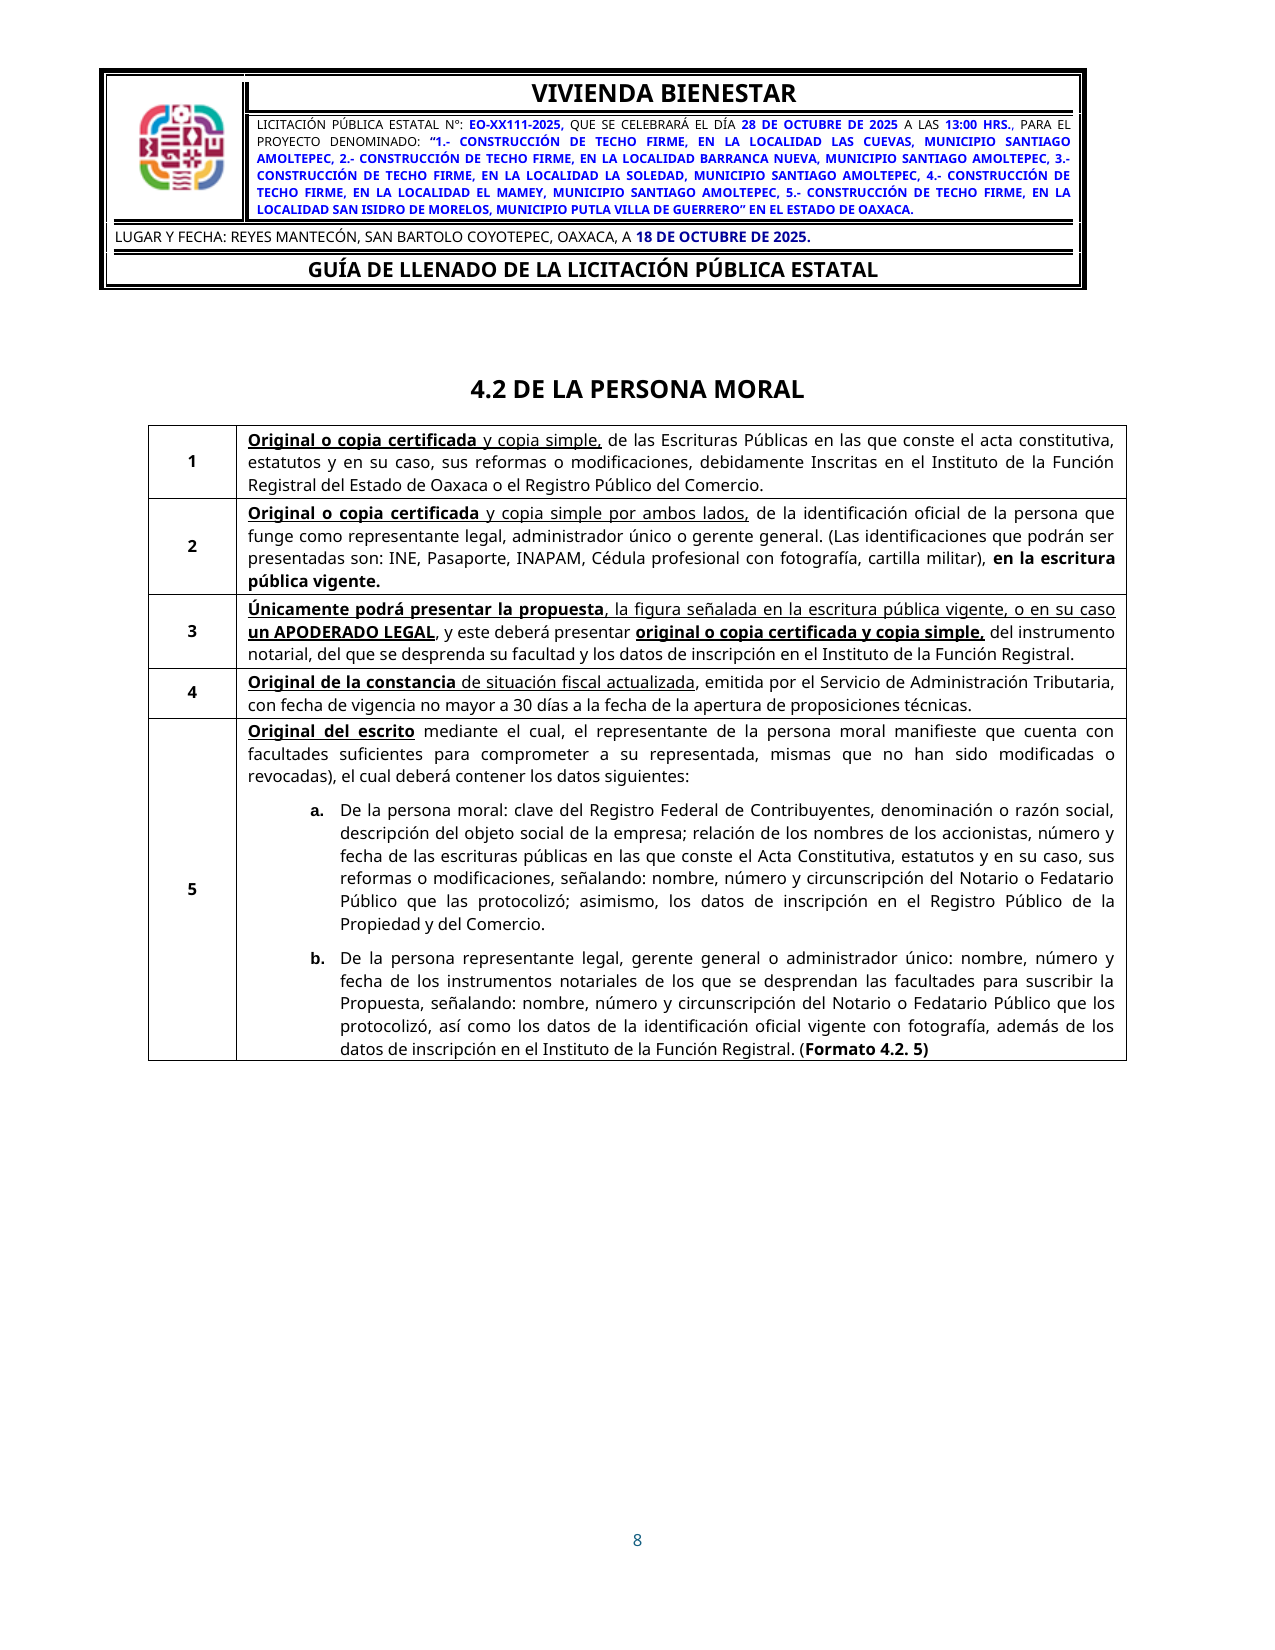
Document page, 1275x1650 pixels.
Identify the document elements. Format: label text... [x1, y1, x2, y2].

table_cell Original de la constancia de situación fiscal actualizada, emitida por el Servicio de Administración Tributaria, con fecha de vigencia no mayor a 30 días a la fecha de la apertura de proposiciones técnicas. [237, 669, 1126, 718]
table_cell 5 [149, 719, 236, 1060]
table_header Original o copia certificada y copia simple, de las Escrituras Públicas en las que conste el acta constitutiva, estatutos y en su caso, sus reformas o modificaciones, debidamente Inscritas en el Instituto de la Función Registral del Estado de Oaxaca o el Registro Público del Comercio. [237, 426, 1126, 498]
table_cell 4 [149, 669, 236, 718]
picture [128, 97, 235, 196]
table_cell Original del escrito mediante el cual, el representante de la persona moral manifieste que cuenta con facultades suficientes para comprometer a su representada, mismas que no han sido modificadas o revocadas), el cual deberá contener los datos siguientes: De la persona moral: clave del Registro Federal de Contribuyentes, denominación o razón social, descripción del objeto social de la empresa; relación de los nombres de los accionistas, número y fecha de las escrituras públicas en las que conste el Acta Constitutiva, estatutos y en su caso, sus reformas o modificaciones, señalando: nombre, número y circunscripción del Notario o Fedatario Público que las protocolizó; asimismo, los datos de inscripción en el Registro Público de la Propiedad y del Comercio. De la persona representante legal, gerente general o administrador único: nombre, número y fecha de los instrumentos notariales de los que se desprendan las facultades para suscribir la Propuesta, señalando: nombre, número y circunscripción del Notario o Fedatario Público que los protocolizó, así como los datos de la identificación oficial vigente con fotografía, además de los datos de inscripción en el Instituto de la Función Registral. (Formato 4.2. 5) [237, 719, 1126, 1060]
text 4.2 DE LA PERSONA MORAL [148, 372, 1127, 406]
table_header 1 [149, 426, 236, 498]
table_cell Original o copia certificada y copia simple por ambos lados, de la identificación oficial de la persona que funge como representante legal, administrador único o gerente general. (Las identificaciones que podrán ser presentadas son: INE, Pasaporte, INAPAM, Cédula profesional con fotografía, cartilla militar), en la escritura pública vigente. [237, 499, 1126, 594]
table_cell Únicamente podrá presentar la propuesta, la figura señalada en la escritura pública vigente, o en su caso un APODERADO LEGAL, y este deberá presentar original o copia certificada y copia simple, del instrumento notarial, del que se desprenda su facultad y los datos de inscripción en el Instituto de la Función Registral. [237, 595, 1126, 668]
table_cell 3 [149, 595, 236, 668]
table_cell 2 [149, 499, 236, 594]
